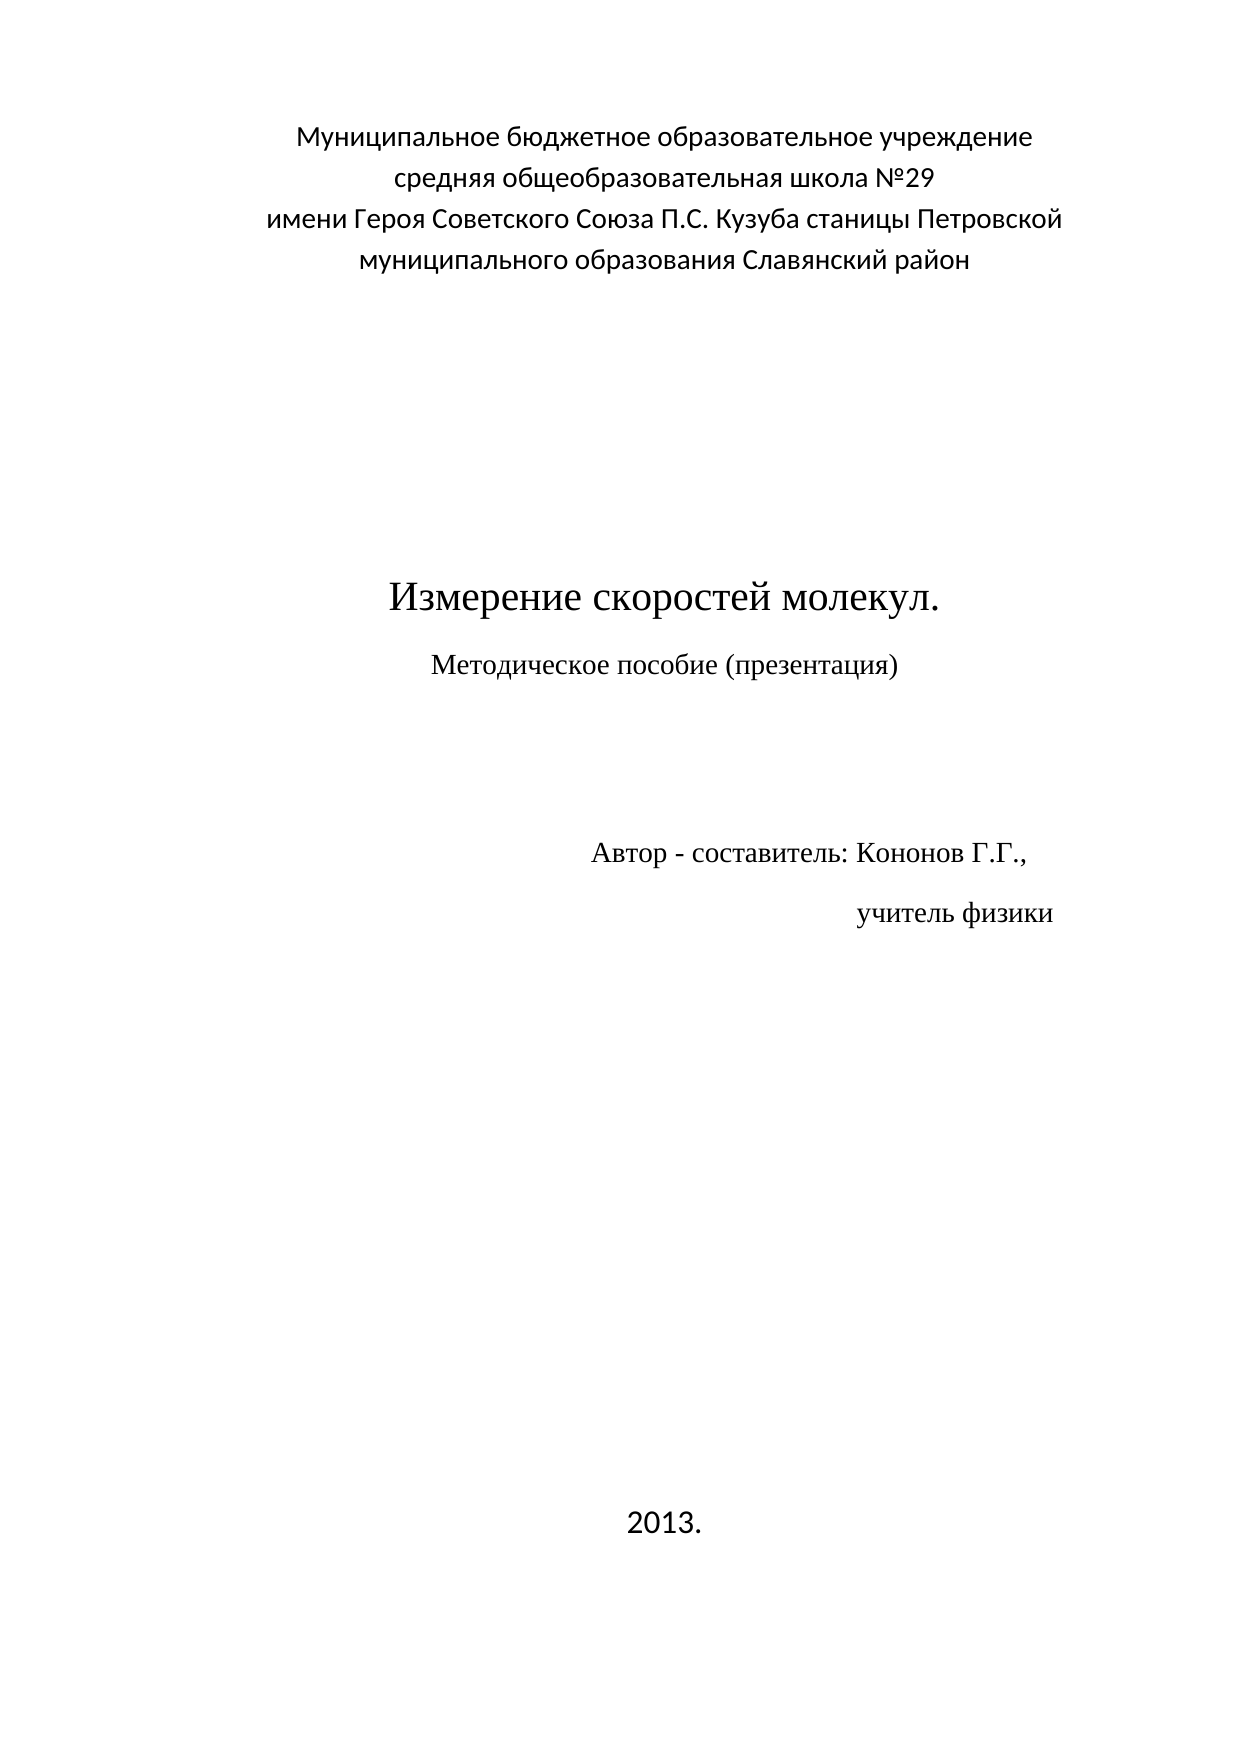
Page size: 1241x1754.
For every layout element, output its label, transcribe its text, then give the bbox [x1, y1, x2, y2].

text муниципального образования Славянский район [177, 241, 1152, 277]
text Муниципальное бюджетное образовательное учреждение [177, 118, 1152, 154]
text Методическое пособие (презентация) [177, 647, 1152, 681]
text средняя общеобразовательная школа №29 [177, 159, 1152, 195]
text учитель физики [856, 895, 1152, 928]
text имени Героя Советского Союза П.С. Кузуба станицы Петровской [177, 200, 1152, 236]
text 2013. [177, 1502, 1152, 1542]
text Измерение скоростей молекул. [177, 572, 1152, 619]
text Автор - составитель: Кононов Г.Г., [591, 836, 1152, 869]
